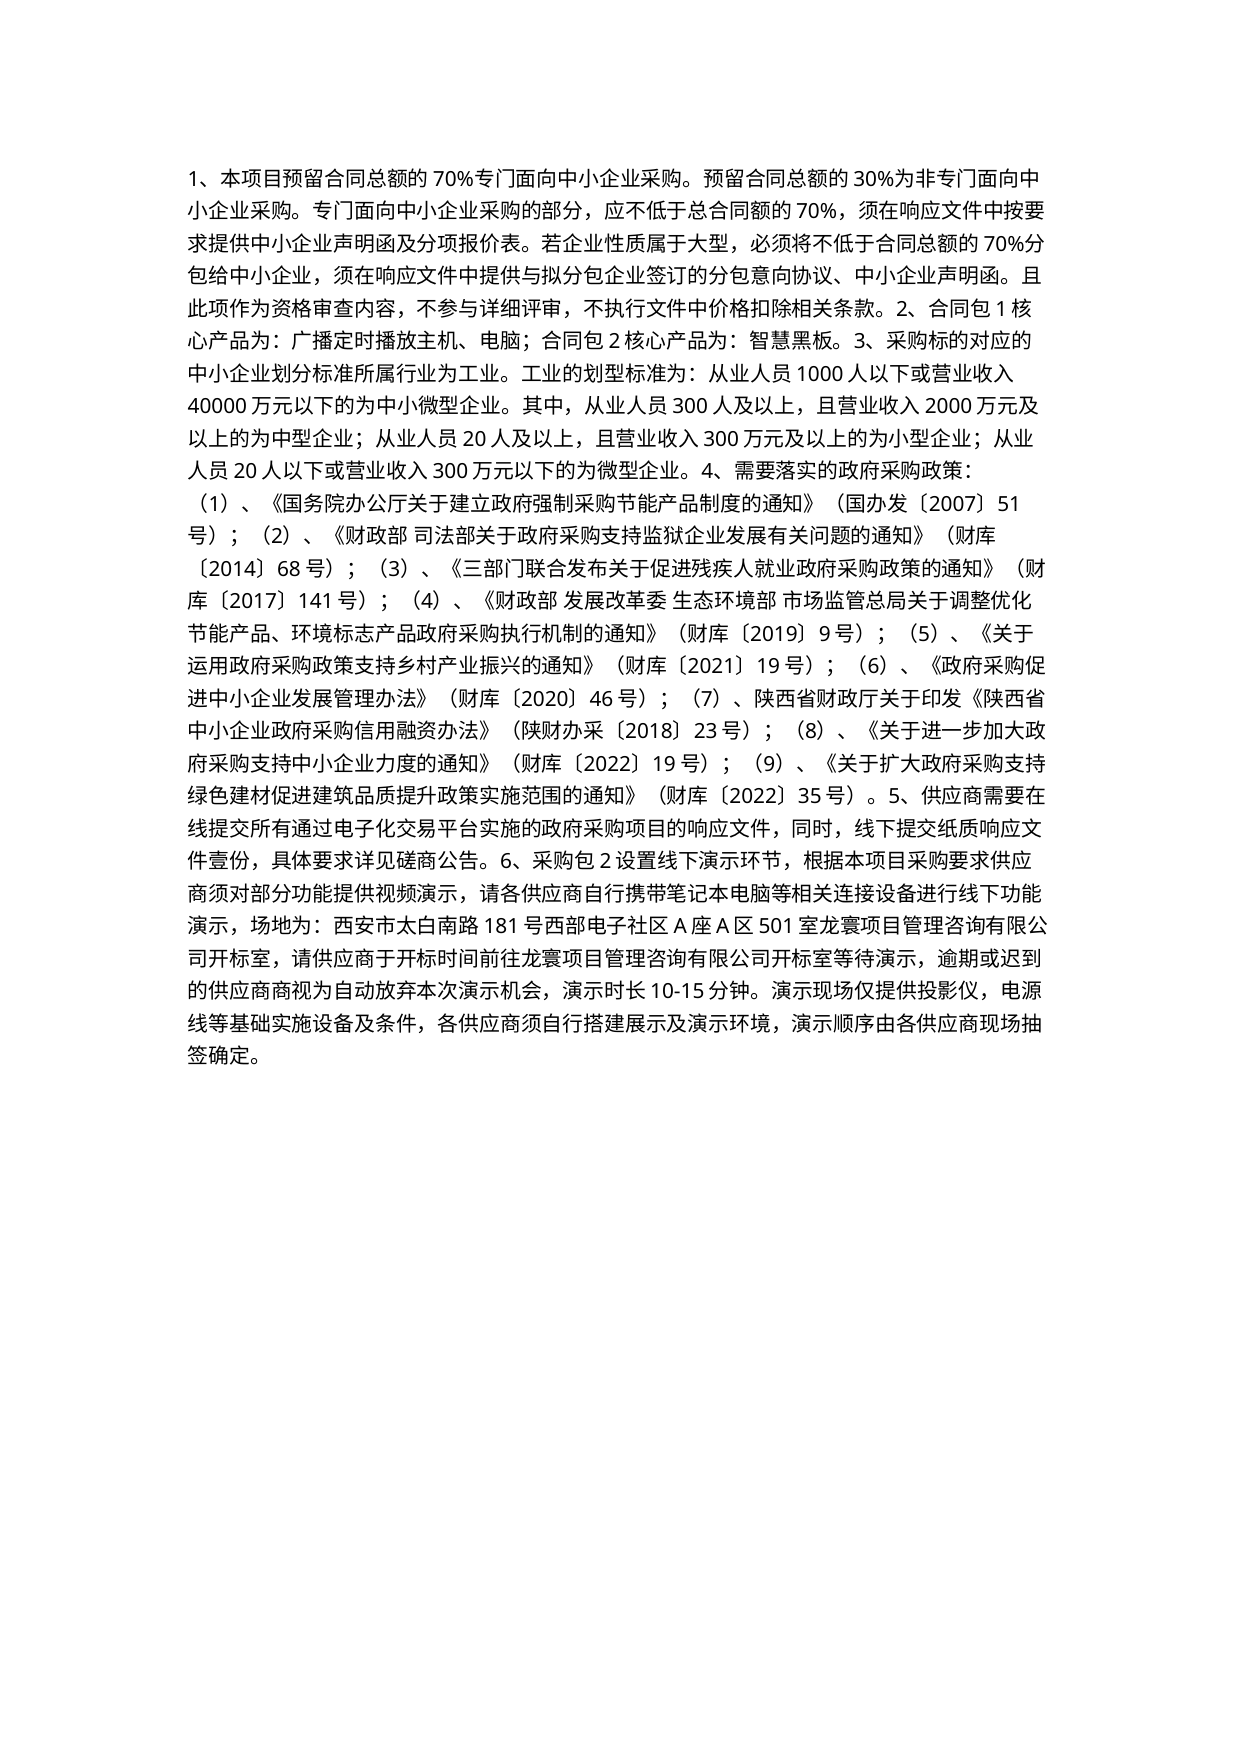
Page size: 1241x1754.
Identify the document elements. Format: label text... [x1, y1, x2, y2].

text 1、本项目预留合同总额的70%专门面向中小企业采购。预留合同总额的30%为非专门面向中小企业采购。专门面向中小企业采购的部分，应不低于总合同额的70%，须在响应文件中按要求提供中小企业声明函及分项报价表。若企业性质属于大型，必须将不低于合同总额的70%分包给中小企业，须在响应文件中提供与拟分包企业签订的分包意向协议、中小企业声明函。且此项作为资格审查内容，不参与详细评审，不执行文件中价格扣除相关条款。2、合同包1核心产品为：广播定时播放主机、电脑；合同包2核心产品为：智慧黑板。3、采购标的对应的中小企业划分标准所属行业为工业。工业的划型标准为：从业人员1000人以下或营业收入40000万元以下的为中小微型企业。其中，从业人员300人及以上，且营业收入2000万元及以上的为中型企业；从业人员20人及以上，且营业收入300万元及以上的为小型企业；从业人员20人以下或营业收入300万元以下的为微型企业。4、需要落实的政府采购政策：（1）、《国务院办公厅关于建立政府强制采购节能产品制度的通知》（国办发〔2007〕51号）；（2）、《财政部 司法部关于政府采购支持监狱企业发展有关问题的通知》（财库〔2014〕68号）；（3）、《三部门联合发布关于促进残疾人就业政府采购政策的通知》（财库〔2017〕141号）；（4）、《财政部 发展改革委 生态环境部 市场监管总局关于调整优化节能产品、环境标志产品政府采购执行机制的通知》（财库〔2019〕9号）；（5）、《关于运用政府采购政策支持乡村产业振兴的通知》（财库〔2021〕19号）；（6）、《政府采购促进中小企业发展管理办法》（财库〔2020〕46号）；（7）、陕西省财政厅关于印发《陕西省中小企业政府采购信用融资办法》（陕财办采〔2018〕23号）；（8）、《关于进一步加大政府采购支持中小企业力度的通知》（财库〔2022〕19号）；（9）、《关于扩大政府采购支持绿色建材促进建筑品质提升政策实施范围的通知》（财库〔2022〕35号）。5、供应商需要在线提交所有通过电子化交易平台实施的政府采购项目的响应文件，同时，线下提交纸质响应文件壹份，具体要求详见磋商公告。6、采购包2设置线下演示环节，根据本项目采购要求供应商须对部分功能提供视频演示，请各供应商自行携带笔记本电脑等相关连接设备进行线下功能演示，场地为：西安市太白南路181号西部电子社区A座A区501室龙寰项目管理咨询有限公司开标室，请供应商于开标时间前往龙寰项目管理咨询有限公司开标室等待演示，逾期或迟到的供应商商视为自动放弃本次演示机会，演示时长10-15分钟。演示现场仅提供投影仪，电源线等基础实施设备及条件，各供应商须自行搭建展示及演示环境，演示顺序由各供应商现场抽签确定。 [187, 162, 1053, 1072]
